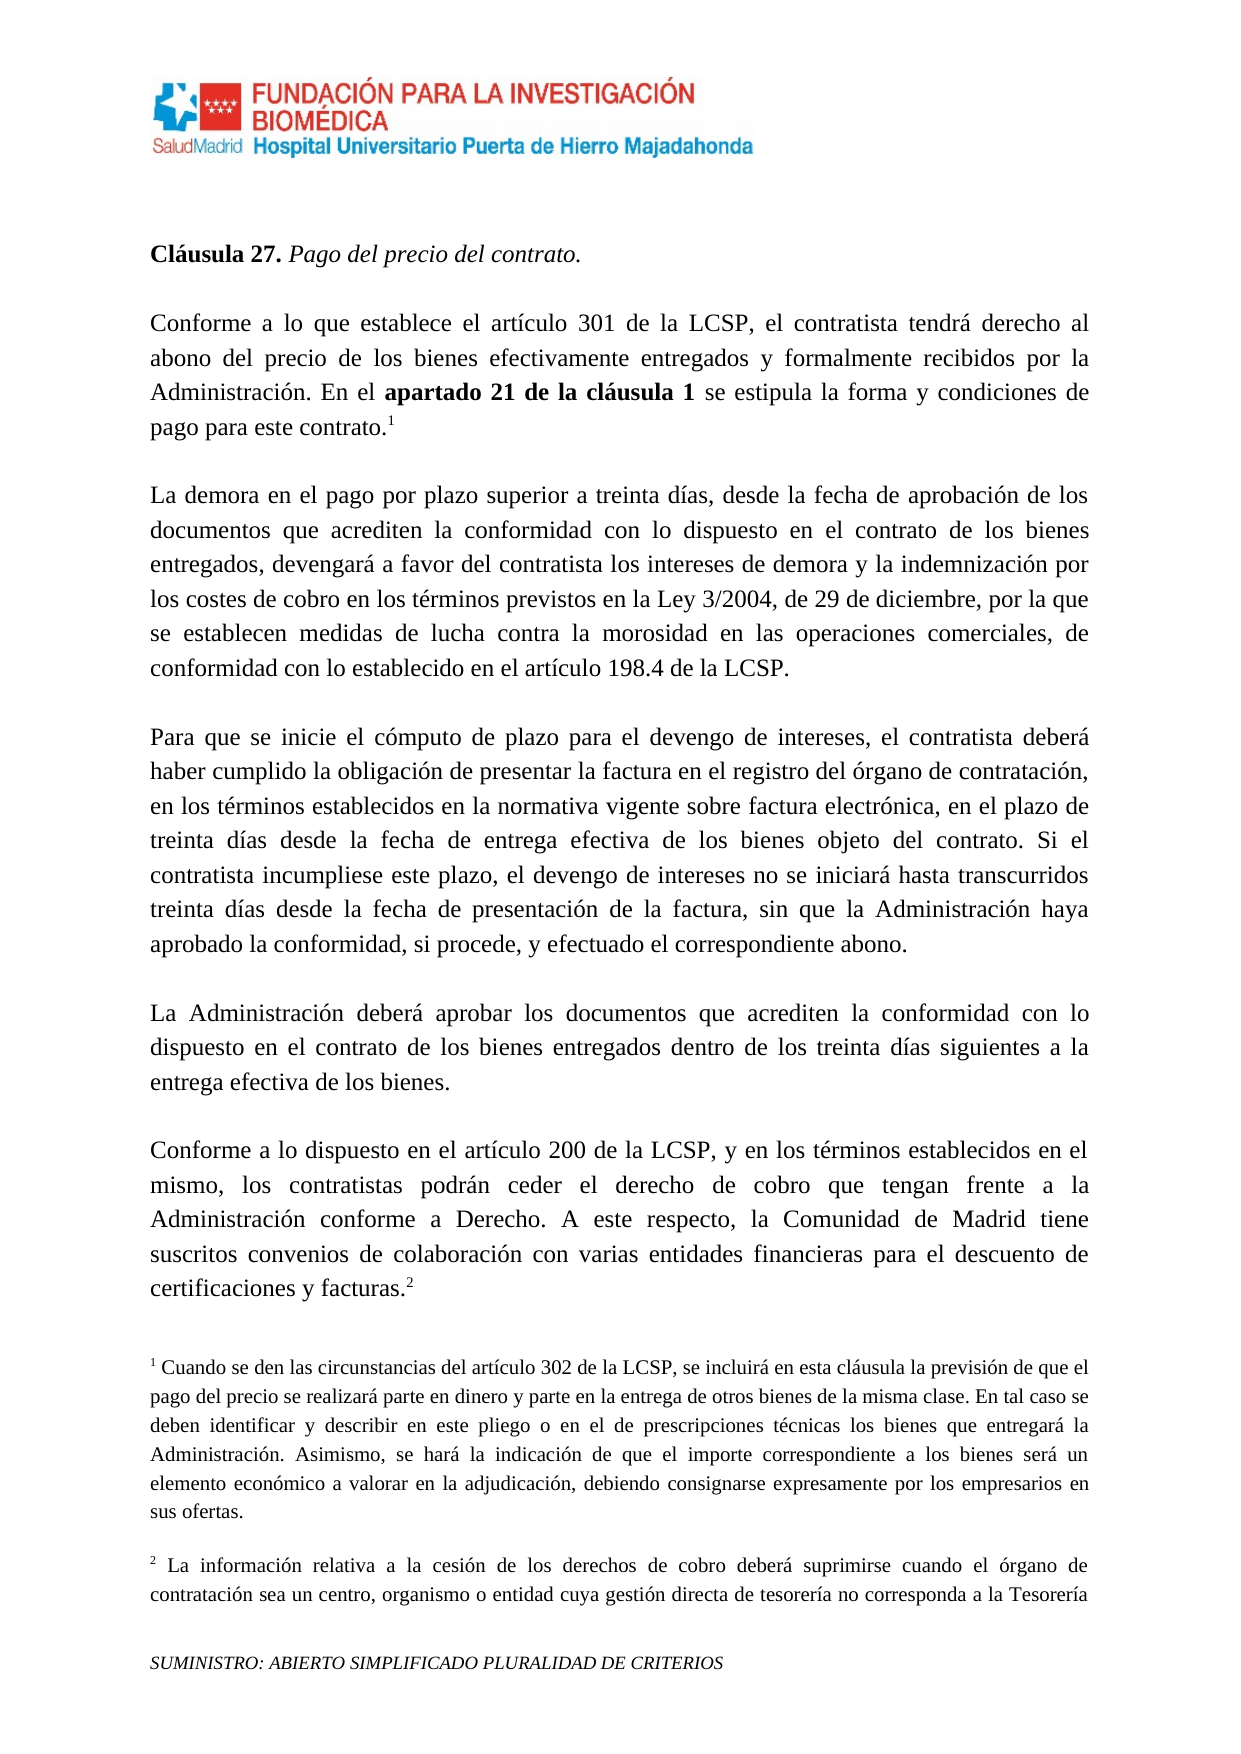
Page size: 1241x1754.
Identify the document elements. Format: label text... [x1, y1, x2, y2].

text Cláusula 27. Pago del precio del contrato. [150, 239, 1090, 268]
text La Administración deberá aprobar los documentos que acrediten la conformidad con lo dispuesto en el contrato de los bienes entregados dentro de los treinta días siguientes a la entrega efectiva de los bienes. [150, 998, 1090, 1095]
text La demora en el pago por plazo superior a treinta días, desde la fecha de aprobación de los documentos que acrediten la conformidad con lo dispuesto en el contrato de los bienes entregados, devengará a favor del contratista los intereses de demora y la indemnización por los costes de cobro en los términos previstos en la Ley 3/2004, de 29 de diciembre, por la que se establecen medidas de lucha contra la morosidad en las operaciones comerciales, de conformidad con lo establecido en el artículo 198.4 de la LCSP. [150, 481, 1090, 682]
text Conforme a lo dispuesto en el artículo 200 de la LCSP, y en los términos establecidos en el mismo, los contratistas podrán ceder el derecho de cobro que tengan frente a la Administración conforme a Derecho. A este respecto, la Comunidad de Madrid tiene suscritos convenios de colaboración con varias entidades financieras para el descuento de certificaciones y facturas. [150, 1136, 1090, 1302]
picture [150, 75, 755, 161]
text Conforme a lo que establece el artículo 301 de la LCSP, el contratista tendrá derecho al abono del precio de los bienes efectivamente entregados y formalmente recibidos por la Administración. En el apartado 21 de la cláusula 1 se estipula la forma y condiciones de pago para este contrato. [150, 308, 1090, 440]
text Para que se inicie el cómputo de plazo para el devengo de intereses, el contratista deberá haber cumplido la obligación de presentar la factura en el registro del órgano de contratación, en los términos establecidos en la normativa vigente sobre factura electrónica, en el plazo de treinta días desde la fecha de entrega efectiva de los bienes objeto del contrato. Si el contratista incumpliese este plazo, el devengo de intereses no se iniciará hasta transcurridos treinta días desde la fecha de presentación de la factura, sin que la Administración haya aprobado la conformidad, si procede, y efectuado el correspondiente abono. [150, 722, 1090, 957]
